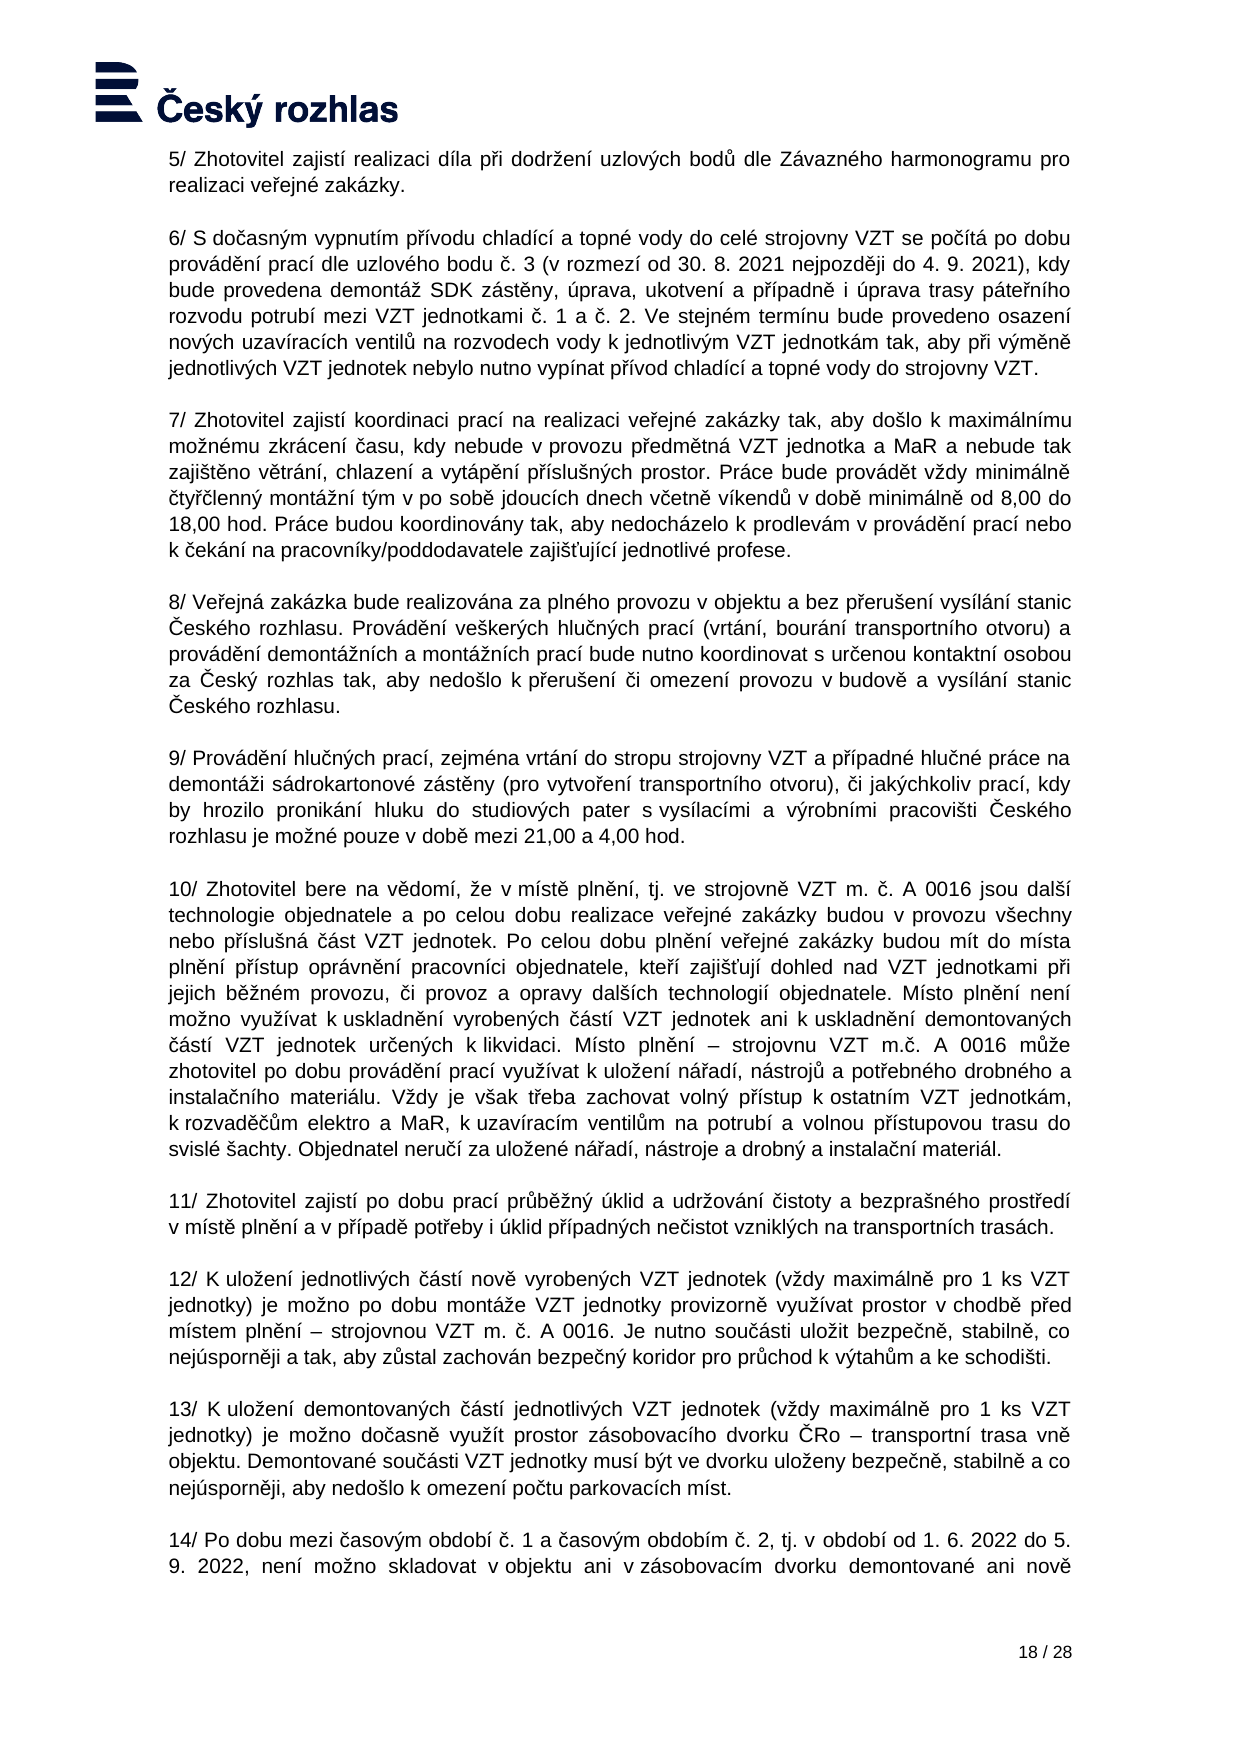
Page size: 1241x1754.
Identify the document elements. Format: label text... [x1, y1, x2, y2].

text 7/ Zhotovitel zajistí koordinaci prací na realizaci veřejné zakázky tak, aby došlo k maximálnímu možnému zkrácení času, kdy nebude v provozu předmětná VZT jednotka a MaR a nebude tak zajištěno větrání, chlazení a vytápění příslušných prostor. Práce bude provádět vždy minimálně čtyřčlenný montážní tým v po sobě jdoucích dnech včetně víkendů v době minimálně od 8,00 do 18,00 hod. Práce budou koordinovány tak, aby nedocházelo k prodlevám v provádění prací nebo k čekání na pracovníky/poddodavatele zajišťující jednotlivé profese. [168, 406, 1072, 563]
list 13/ K uložení demontovaných částí jednotlivých VZT jednotek (vždy maximálně pro 1 ks VZT jednotky) je možno dočasně využít prostor zásobovacího dvorku ČRo – transportní trasa vně objektu. Demontované součásti VZT jednotky musí být ve dvorku uloženy bezpečně, stabilně a co nejúsporněji, aby nedošlo k omezení počtu parkovacích míst. [168, 1396, 1072, 1500]
list 10/ Zhotovitel bere na vědomí, že v místě plnění, tj. ve strojovně VZT m. č. A 0016 jsou další technologie objednatele a po celou dobu realizace veřejné zakázky budou v provozu všechny nebo příslušná část VZT jednotek. Po celou dobu plnění veřejné zakázky budou mít do místa plnění přístup oprávnění pracovníci objednatele, kteří zajišťují dohled nad VZT jednotkami při jejich běžném provozu, či provoz a opravy dalších technologií objednatele. Místo plnění není možno využívat k uskladnění vyrobených částí VZT jednotek ani k uskladnění demontovaných částí VZT jednotek určených k likvidaci. Místo plnění – strojovnu VZT m.č. A 0016 může zhotovitel po dobu provádění prací využívat k uložení nářadí, nástrojů a potřebného drobného a instalačního materiálu. Vždy je však třeba zachovat volný přístup k ostatním VZT jednotkám, k rozvaděčům elektro a MaR, k uzavíracím ventilům na potrubí a volnou přístupovou trasu do svislé šachty. Objednatel neručí za uložené nářadí, nástroje a drobný a instalační materiál. [168, 875, 1072, 1162]
picture [95, 62, 398, 128]
text 6/ S dočasným vypnutím přívodu chladící a topné vody do celé strojovny VZT se počítá po dobu provádění prací dle uzlového bodu č. 3 (v rozmezí od 30. 8. 2021 nejpozději do 4. 9. 2021), kdy bude provedena demontáž SDK zástěny, úprava, ukotvení a případně i úprava trasy páteřního rozvodu potrubí mezi VZT jednotkami č. 1 a č. 2. Ve stejném termínu bude provedeno osazení nových uzavíracích ventilů na rozvodech vody k jednotlivým VZT jednotkám tak, aby při výměně jednotlivých VZT jednotek nebylo nutno vypínat přívod chladící a topné vody do strojovny VZT. [168, 224, 1072, 380]
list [168, 1526, 1072, 1578]
list 11/ Zhotovitel zajistí po dobu prací průběžný úklid a udržování čistoty a bezprašného prostředí v místě plnění a v případě potřeby i úklid případných nečistot vzniklých na transportních trasách. [168, 1188, 1072, 1240]
text 9/ Provádění hlučných prací, zejména vrtání do stropu strojovny VZT a případné hlučné práce na demontáži sádrokartonové zástěny (pro vytvoření transportního otvoru), či jakýchkoliv prací, kdy by hrozilo pronikání hluku do studiových pater s vysílacími a výrobními pracovišti Českého rozhlasu je možné pouze v době mezi 21,00 a 4,00 hod. [168, 745, 1072, 849]
text 8/ Veřejná zakázka bude realizována za plného provozu v objektu a bez přerušení vysílání stanic Českého rozhlasu. Provádění veškerých hlučných prací (vrtání, bourání transportního otvoru) a provádění demontážních a montážních prací bude nutno koordinovat s určenou kontaktní osobou za Český rozhlas tak, aby nedošlo k přerušení či omezení provozu v budově a vysílání stanic Českého rozhlasu. [168, 589, 1072, 719]
list 12/ K uložení jednotlivých částí nově vyrobených VZT jednotek (vždy maximálně pro 1 ks VZT jednotky) je možno po dobu montáže VZT jednotky provizorně využívat prostor v chodbě před místem plnění – strojovnou VZT m. č. A 0016. Je nutno součásti uložit bezpečně, stabilně, co nejúsporněji a tak, aby zůstal zachován bezpečný koridor pro průchod k výtahům a ke schodišti. [168, 1266, 1072, 1370]
text 5/ Zhotovitel zajistí realizaci díla při dodržení uzlových bodů dle Závazného harmonogramu pro realizaci veřejné zakázky. [168, 146, 1072, 198]
